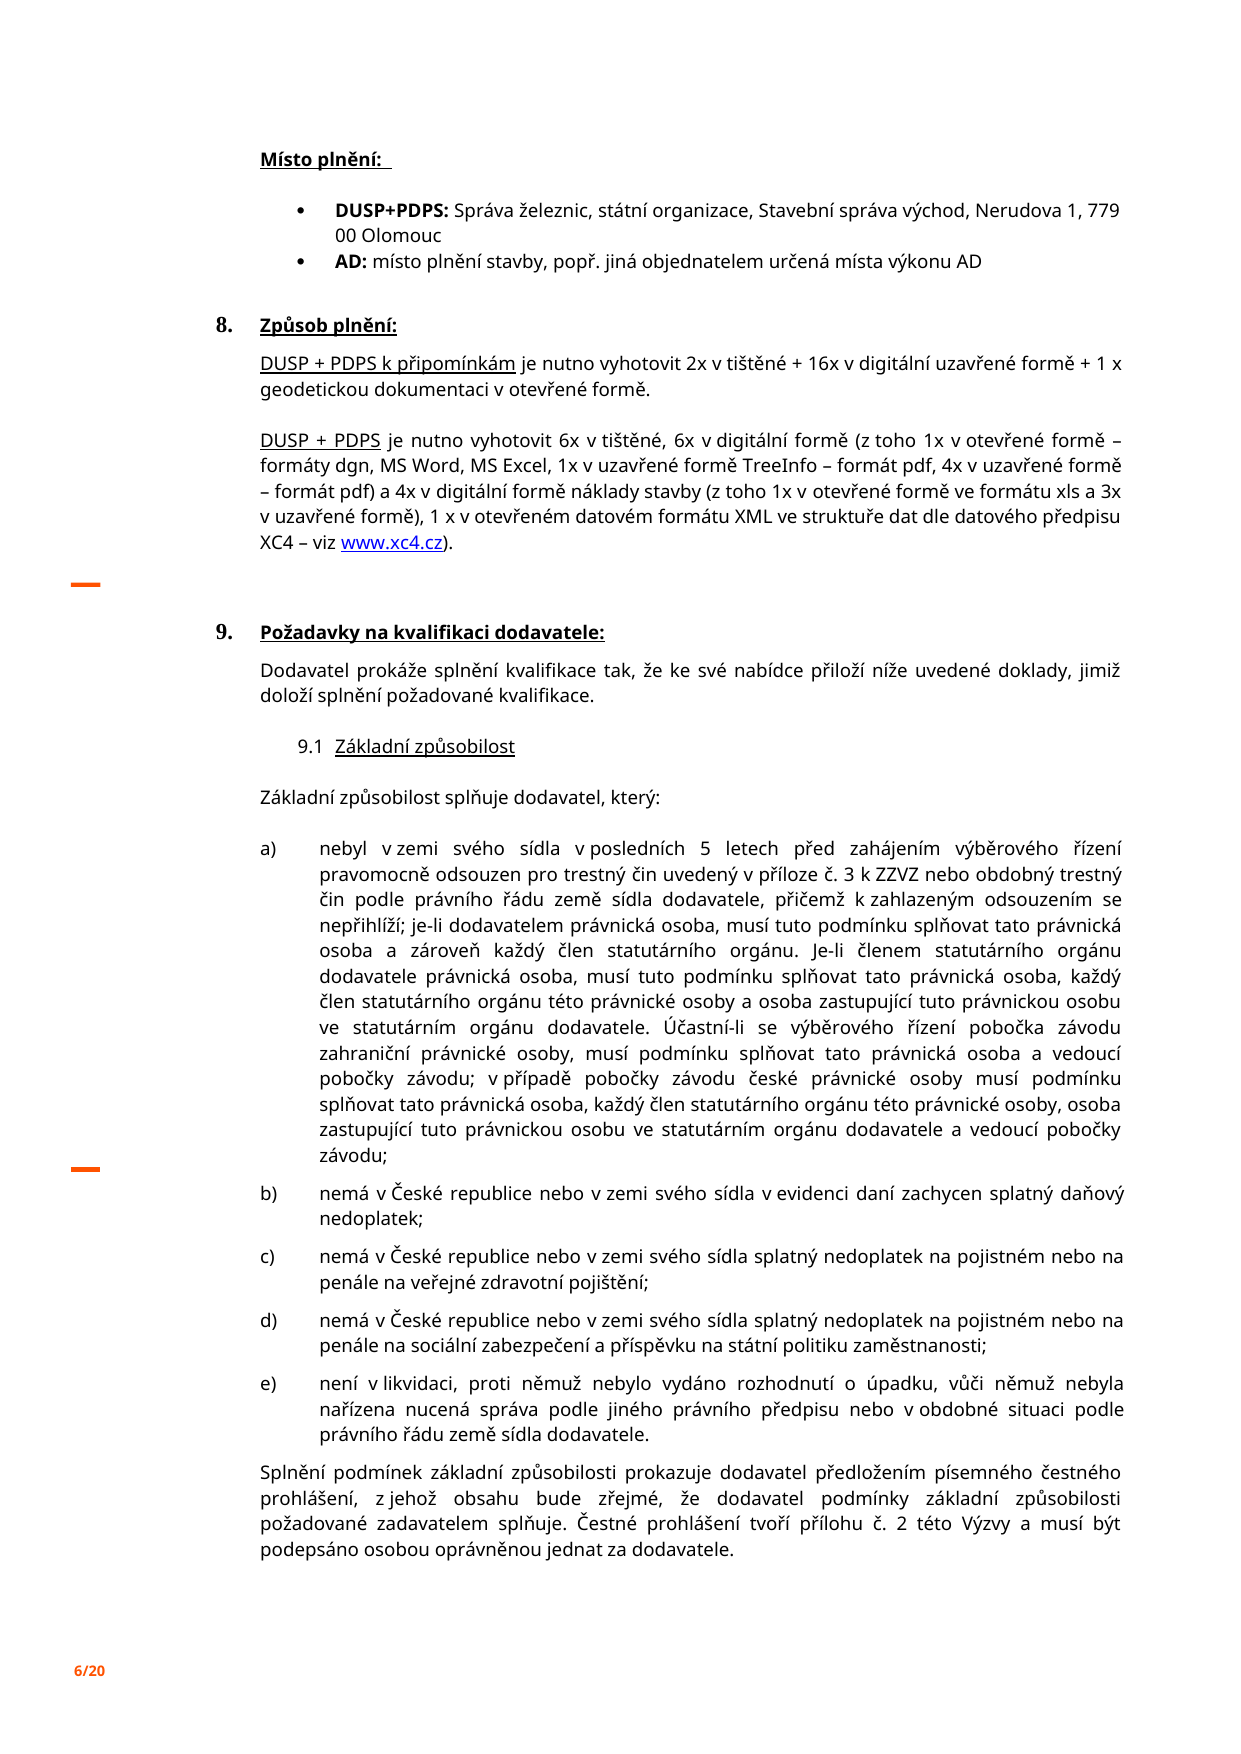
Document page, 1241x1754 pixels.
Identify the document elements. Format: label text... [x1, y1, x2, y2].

text Splnění podmínek základní způsobilosti prokazuje dodavatel předložením písemného čestného prohlášení, z jehož obsahu bude zřejmé, že dodavatel podmínky základní způsobilosti požadované zadavatelem splňuje. Čestné prohlášení tvoří přílohu č. 2 této Výzvy a musí být podepsáno osobou oprávněnou jednat za dodavatele. [260, 1459, 1122, 1562]
list AD: místo plnění stavby, popř. jiná objednatelem určená místa výkonu AD [297, 248, 1122, 274]
text d) nemá v České republice nebo v zemi svého sídla splatný nedoplatek na pojistném nebo na penále na sociální zabezpečení a příspěvku na státní politiku zaměstnanosti; [260, 1307, 1124, 1358]
text e) není v likvidaci, proti němuž nebylo vydáno rozhodnutí o úpadku, vůči němuž nebyla nařízena nucená správa podle jiného právního předpisu nebo v obdobné situaci podle právního řádu země sídla dodavatele. [260, 1371, 1124, 1447]
text Základní způsobilost splňuje dodavatel, který: [216, 784, 1122, 810]
text DUSP + PDPS k připomínkám je nutno vyhotovit 2x v tištěné + 16x v digitální uzavřené formě + 1 x geodetickou dokumentaci v otevřené formě. [260, 351, 1122, 402]
text c) nemá v České republice nebo v zemi svého sídla splatný nedoplatek na pojistném nebo na penále na veřejné zdravotní pojištění; [260, 1243, 1124, 1294]
text a) nebyl v zemi svého sídla v posledních 5 letech před zahájením výběrového řízení pravomocně odsouzen pro trestný čin uvedený v příloze č. 3 k ZZVZ nebo obdobný trestný čin podle právního řádu země sídla dodavatele, přičemž k zahlazeným odsouzením se nepřihlíží; je-li dodavatelem právnická osoba, musí tuto podmínku splňovat tato právnická osoba a zároveň každý člen statutárního orgánu. Je-li členem statutárního orgánu dodavatele právnická osoba, musí tuto podmínku splňovat tato právnická osoba, každý člen statutárního orgánu této právnické osoby a osoba zastupující tuto právnickou osobu ve statutárním orgánu dodavatele. Účastní-li se výběrového řízení pobočka závodu zahraniční právnické osoby, musí podmínku splňovat tato právnická osoba a vedoucí pobočky závodu; v případě pobočky závodu české právnické osoby musí podmínku splňovat tato právnická osoba, každý člen statutárního orgánu této právnické osoby, osoba zastupující tuto právnickou osobu ve statutárním orgánu dodavatele a vedoucí pobočky závodu; [260, 836, 1122, 1167]
list Způsob plnění: [216, 311, 1122, 338]
text Místo plnění: [260, 146, 1122, 172]
list Požadavky na kvalifikaci dodavatele: [216, 618, 1122, 644]
list DUSP+PDPS: Správa železnic, státní organizace, Stavební správa východ, Nerudova 1, 779 00 Olomouc [297, 197, 1122, 248]
text b) nemá v České republice nebo v zemi svého sídla v evidenci daní zachycen splatný daňový nedoplatek; [260, 1180, 1124, 1231]
list Základní způsobilost [297, 733, 1122, 759]
text DUSP + PDPS je nutno vyhotovit 6x v tištěné, 6x v digitální formě (z toho 1x v otevřené formě – formáty dgn, MS Word, MS Excel, 1x v uzavřené formě TreeInfo – formát pdf, 4x v uzavřené formě – formát pdf) a 4x v digitální formě náklady stavby (z toho 1x v otevřené formě ve formátu xls a 3x v uzavřené formě), 1 x v otevřeném datovém formátu XML ve struktuře dat dle datového předpisu XC4 – viz www.xc4.cz). [260, 427, 1122, 555]
text Dodavatel prokáže splnění kvalifikace tak, že ke své nabídce přiloží níže uvedené doklady, jimiž doloží splnění požadované kvalifikace. [260, 657, 1122, 708]
